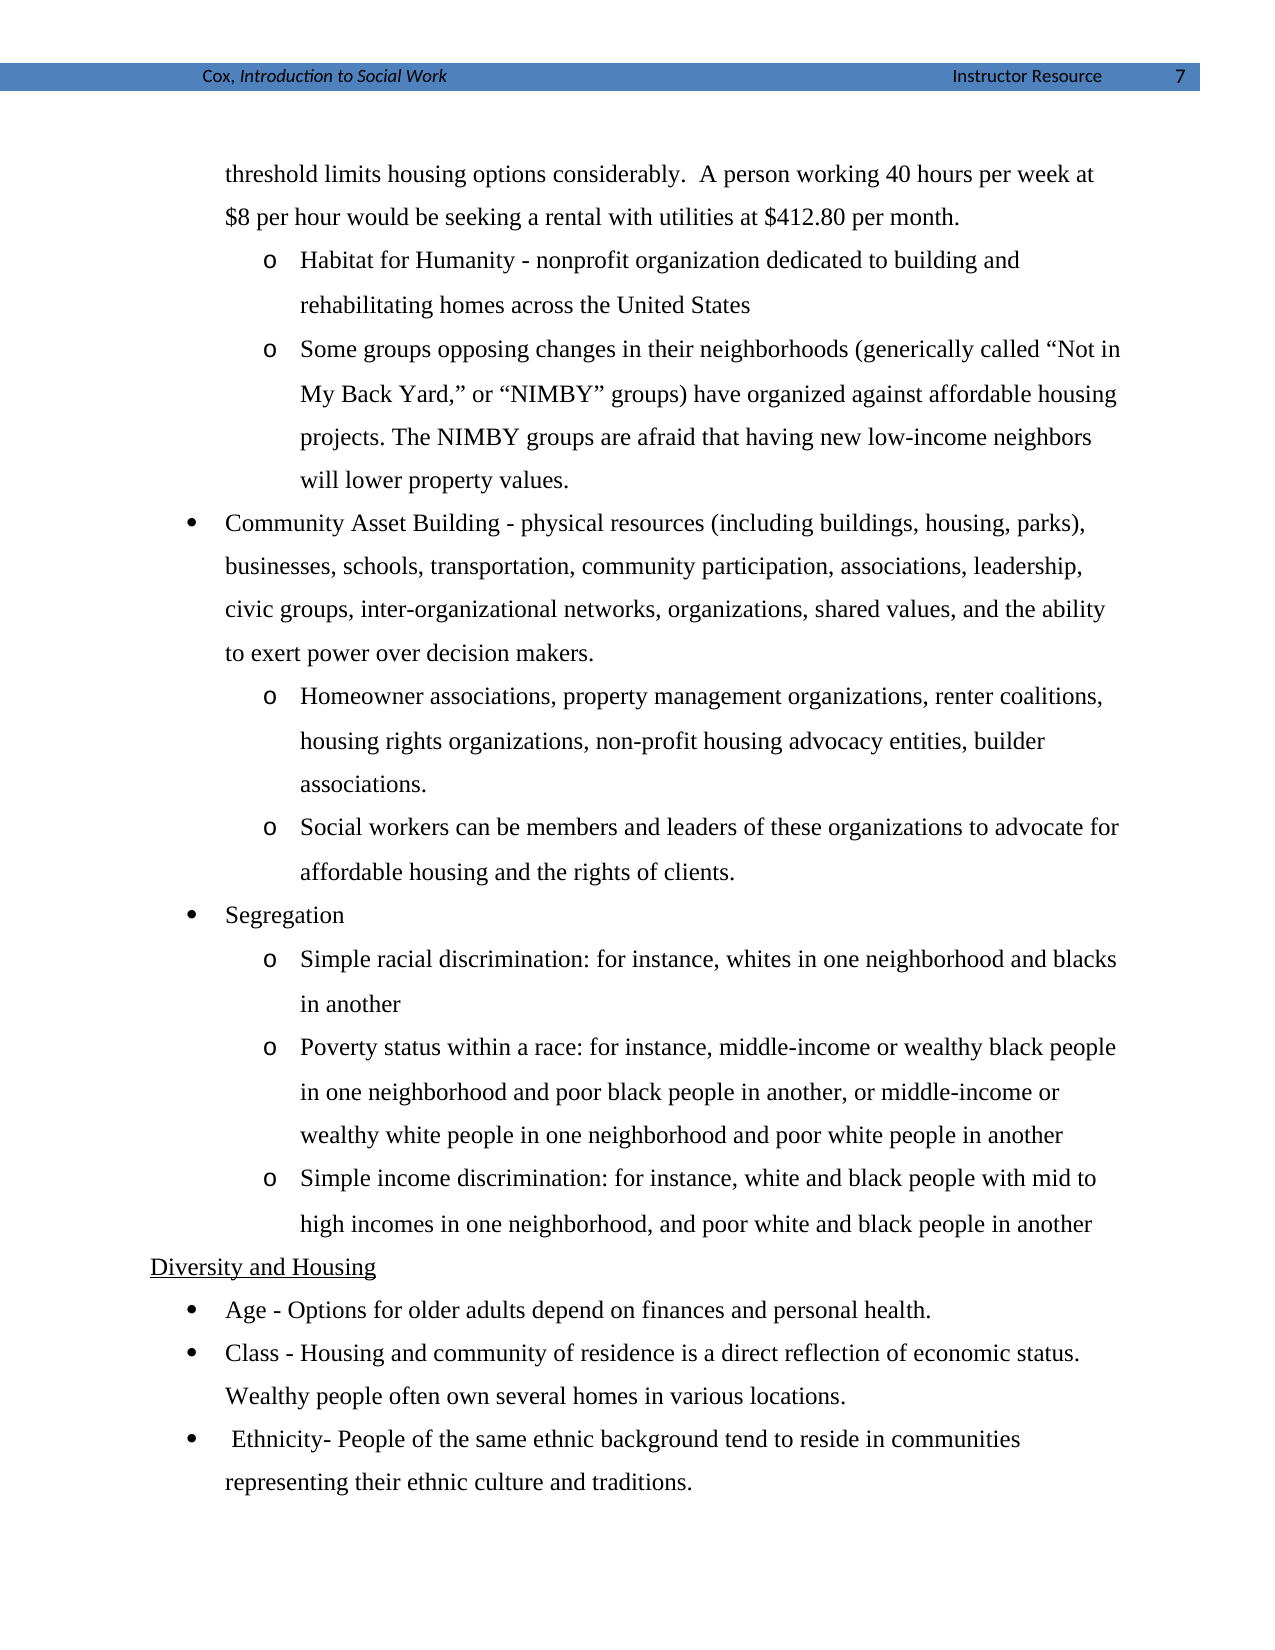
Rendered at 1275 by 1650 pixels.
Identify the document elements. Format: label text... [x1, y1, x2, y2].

list Poverty status within a race: for instance, middle-income or wealthy black people in one neighborhood and poor black people in another, or middle-income or wealthy white people in one neighborhood and poor white people in another [262, 1032, 1125, 1149]
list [187, 159, 1125, 231]
list Class - Housing and community of residence is a direct reflection of economic status. Wealthy people often own several homes in various locations. [187, 1338, 1125, 1410]
list Segregation [187, 901, 1125, 929]
list Social workers can be members and leaders of these organizations to advocate for affordable housing and the rights of clients. [262, 812, 1125, 886]
list Homeowner associations, property management organizations, renter coalitions, housing rights organizations, non-profit housing advocacy entities, builder associations. [262, 681, 1125, 798]
list Some groups opposing changes in their neighborhoods (generically called “Not in My Back Yard,” or “NIMBY” groups) have organized against affordable housing projects. The NIMBY groups are afraid that having new low-income neighbors will lower property values. [262, 334, 1125, 494]
list Simple income discrimination: for instance, white and black people with mid to high incomes in one neighborhood, and poor white and black people in another [262, 1163, 1125, 1237]
list Ethnicity- People of the same ethnic background tend to reside in communities representing their ethnic culture and traditions. [187, 1424, 1125, 1496]
text Diversity and Housing [150, 1252, 1125, 1281]
list Habitat for Humanity - nonprofit organization dedicated to building and rehabilitating homes across the United States [262, 245, 1125, 319]
list Simple racial discrimination: for instance, whites in one neighborhood and blacks in another [262, 944, 1125, 1018]
list Age - Options for older adults depend on finances and personal health. [187, 1295, 1125, 1324]
list Community Asset Building - physical resources (including buildings, housing, parks), businesses, schools, transportation, community participation, associations, leadership, civic groups, inter-organizational networks, organizations, shared values, and the ability to exert power over decision makers. [187, 508, 1125, 666]
